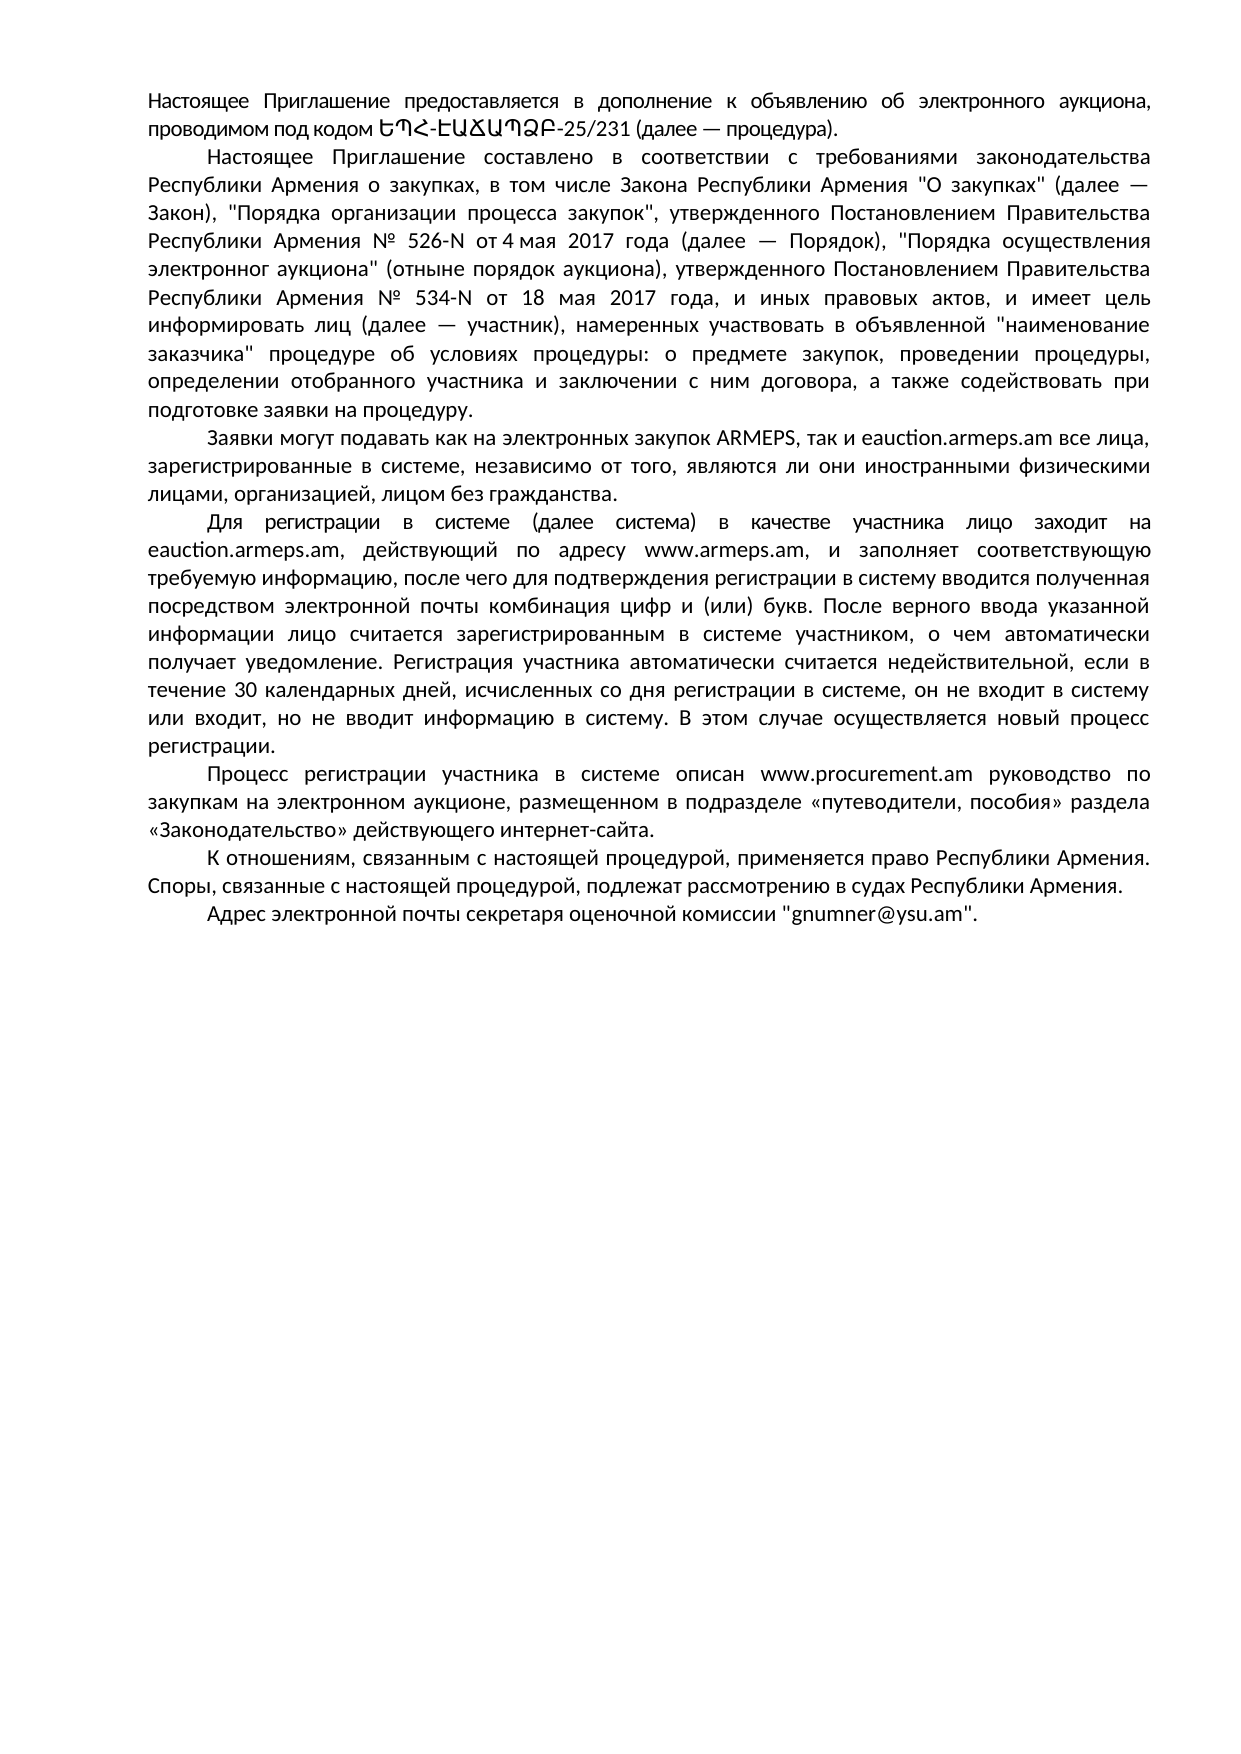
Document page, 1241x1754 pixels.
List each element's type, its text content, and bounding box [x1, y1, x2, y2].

text Настоящее Приглашение составлено в соответствии с требованиями законодательства Республики Армения о закупках, в том числе Закона Республики Армения "О закупках" (далее — Закон), "Порядка организации процесса закупок", утвержденного Постановлением Правительства Республики Армения № 526-N от 4 мая 2017 года (далее — Порядок), "Порядка осуществления электронног аукциона" (отныне порядок аукциона), утвержденного Постановлением Правительства Республики Армения № 534-N от 18 мая 2017 года, и иных правовых актов, и имеет цель информировать лиц (далее — участник), намеренных участвовать в объявленной "наименование заказчика" процедуре об условиях процедуры: о предмете закупок, проведении процедуры, определении отобранного участника и заключении с ним договора, а также содействовать при подготовке заявки на процедуру. [148, 142, 1152, 423]
text Процесс регистрации участника в системе описан www.procurement.am руководство по закупкам на электронном аукционе, размещенном в подразделе «путеводители, пособия» раздела «Законодательство» действующего интернет-сайта. [148, 759, 1152, 843]
text Настоящее Приглашение предоставляется в дополнение к объявлению об электронного аукциона, проводимом под кодом ԵՊՀ-ԷԱՃԱՊՁԲ-25/231 (далее — процедура). [148, 86, 1152, 142]
text Заявки могут подавать как на электронных закупок ARMEPS, так и eauction.armeps.am все лица, зарегистрированные в системе, независимо от того, являются ли они иностранными физическими лицами, организацией, лицом без гражданства. [148, 423, 1152, 507]
text Для регистрации в системе (далее система) в качестве участника лицо заходит на eauction.armeps.am, действующий по адресу www.armeps.am, и заполняет соответствующую требуемую информацию, после чего для подтверждения регистрации в систему вводится полученная посредством электронной почты комбинация цифр и (или) букв. После верного ввода указанной информации лицо считается зарегистрированным в системе участником, о чем автоматически получает уведомление. Регистрация участника автоматически считается недействительной, если в течение 30 календарных дней, исчисленных со дня регистрации в системе, он не входит в систему или входит, но не вводит информацию в систему. В этом случае осуществляется новый процесс регистрации. [148, 507, 1152, 759]
text Адрес электронной почты секретаря оценочной комиссии "gnumner@ysu.am". [148, 899, 1152, 927]
text К отношениям, связанным с настоящей процедурой, применяется право Республики Армения. Споры, связанные с настоящей процедурой, подлежат рассмотрению в судах Республики Армения. [148, 843, 1152, 899]
